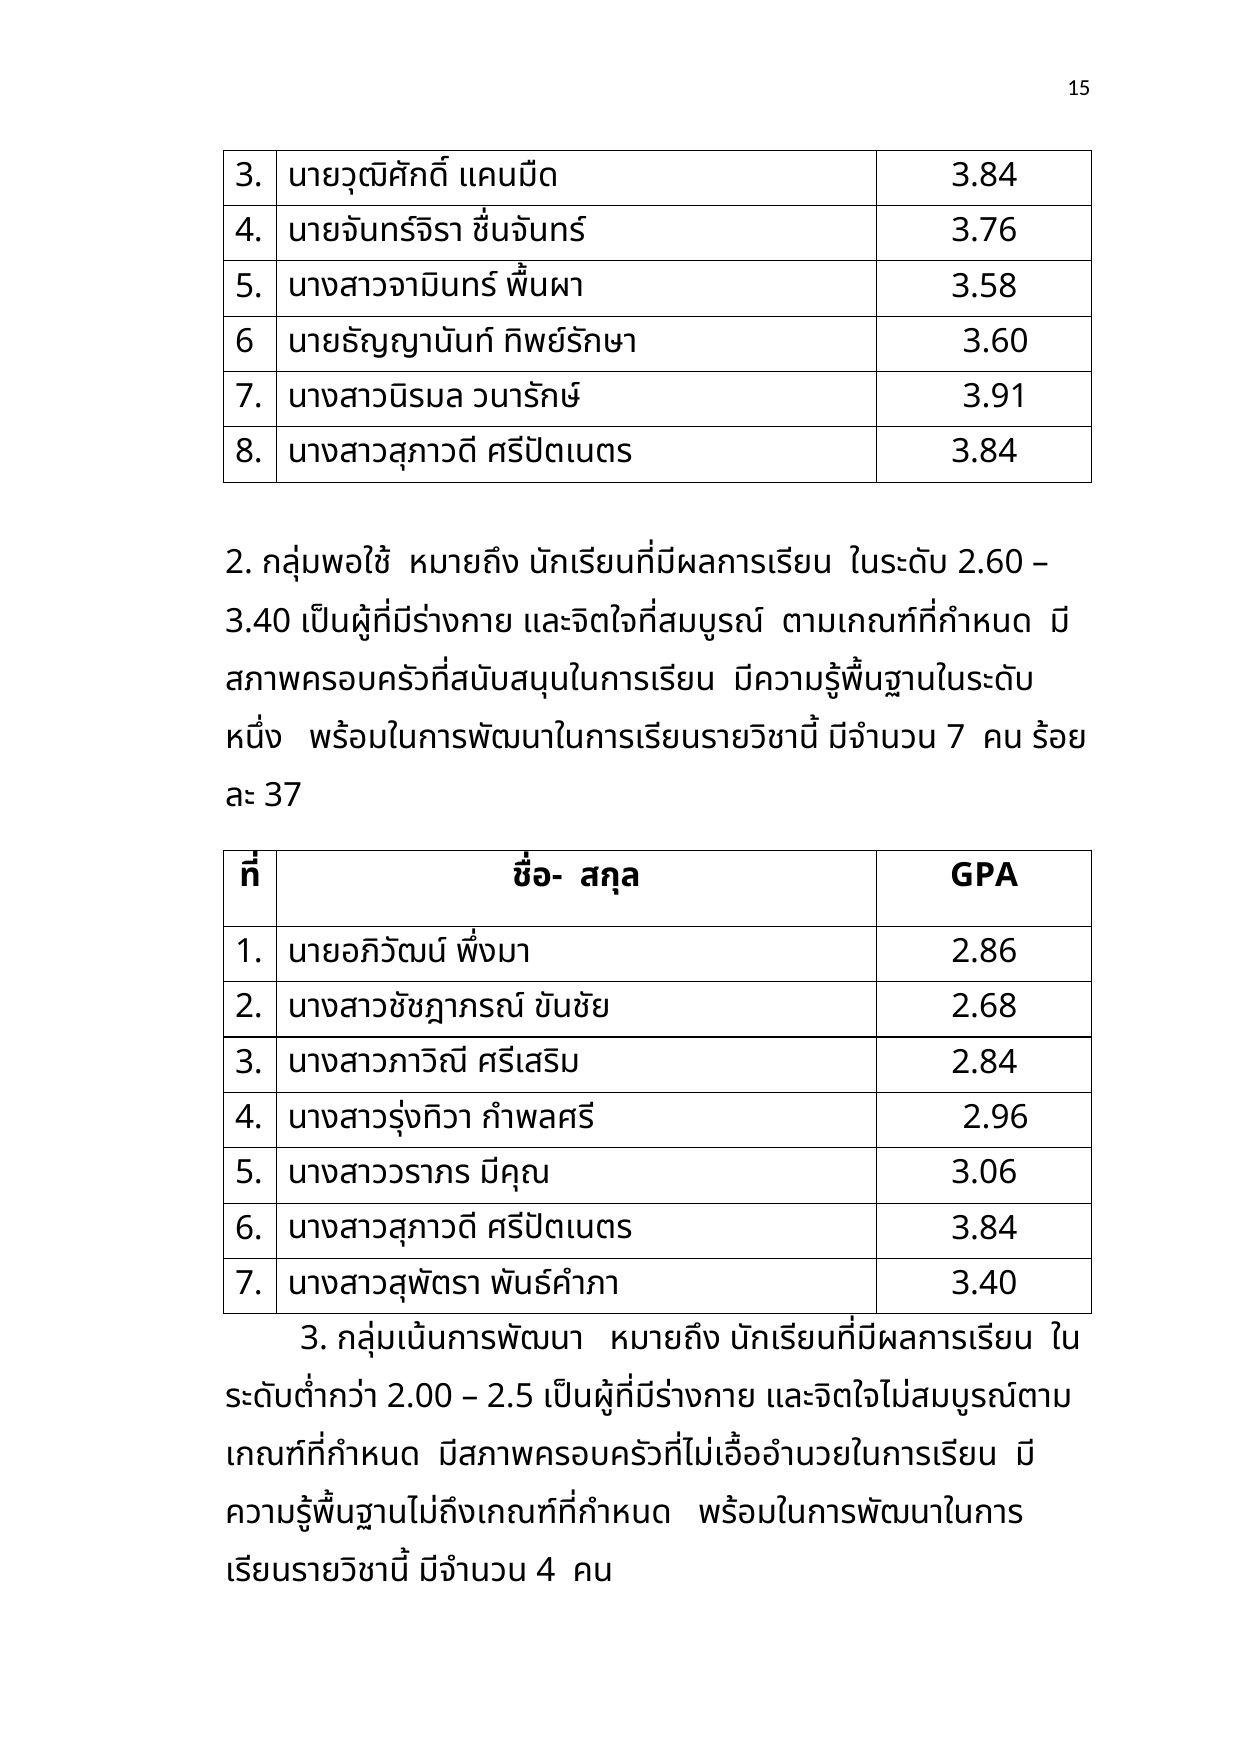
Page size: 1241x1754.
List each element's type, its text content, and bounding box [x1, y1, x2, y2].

table_cell 6 [224, 317, 276, 371]
table_cell 3.40 [877, 1259, 1091, 1313]
table_cell 7. [224, 1259, 276, 1313]
table_cell 3.06 [877, 1148, 1091, 1202]
table_cell 8. [224, 427, 276, 482]
table_cell 1. [224, 927, 276, 981]
table_cell นางสาวชัชฎาภรณ์ ขันชัย [277, 982, 876, 1036]
table_cell นางสาวสุภาวดี ศรีปัตเนตร [277, 1204, 876, 1258]
table_cell 3.58 [877, 261, 1091, 316]
table_cell 3.60 [877, 317, 1091, 371]
table_cell นางสาวรุ่งทิวา กำพลศรี [277, 1093, 876, 1147]
table_cell นางสาวนิรมล วนารักษ์ [277, 372, 876, 426]
text 2. กลุ่มพอใช้ หมายถึง นักเรียนที่มีผลการเรียน ในระดับ 2.60 – 3.40 เป็นผู้ที่มีร่างกาย และจิตใจที่สมบูรณ์ ตามเกณฑ์ที่กำหนด มีสภาพครอบครัวที่สนับสนุนในการเรียน มีความรู้พื้นฐานในระดับหนึ่ง พร้อมในการพัฒนาในการเรียนรายวิชานี้ มีจำนวน 7 คน ร้อยละ 37 [225, 538, 1090, 821]
table_cell นายจันทร์จิรา ชื่นจันทร์ [277, 206, 876, 260]
text 3. กลุ่มเน้นการพัฒนา หมายถึง นักเรียนที่มีผลการเรียน ในระดับต่ำกว่า 2.00 – 2.5 เป็นผู้ที่มีร่างกาย และจิตใจไม่สมบูรณ์ตามเกณฑ์ที่กำหนด มีสภาพครอบครัวที่ไม่เอื้ออำนวยในการเรียน มีความรู้พื้นฐานไม่ถึงเกณฑ์ที่กำหนด พร้อมในการพัฒนาในการเรียนรายวิชานี้ มีจำนวน 4 คน [225, 1314, 1090, 1597]
table_cell นางสาวภาวิณี ศรีเสริม [277, 1038, 876, 1092]
table_cell นายอภิวัฒน์ พึ่งมา [277, 927, 876, 981]
table_cell 3. [224, 1038, 276, 1092]
table_cell 3.84 [877, 427, 1091, 482]
table_cell นายธัญญานันท์ ทิพย์รักษา [277, 317, 876, 371]
table_cell นางสาวสุพัตรา พันธ์คำภา [277, 1259, 876, 1313]
table_cell 3.84 [877, 1204, 1091, 1258]
table_cell 2.68 [877, 982, 1091, 1036]
table_cell 7. [224, 372, 276, 426]
table_cell 3.84 [877, 151, 1091, 205]
table_cell 5. [224, 261, 276, 316]
table_cell 2.86 [877, 927, 1091, 981]
table_header GPA [877, 851, 1091, 926]
table_cell 2.84 [877, 1038, 1091, 1092]
table_cell 2.96 [877, 1093, 1091, 1147]
table_header ที่ [224, 851, 276, 926]
table_cell 5. [224, 1148, 276, 1202]
table_header ชื่อ- สกุล [277, 851, 876, 926]
table_cell 2. [224, 982, 276, 1036]
table_cell นางสาวสุภาวดี ศรีปัตเนตร [277, 427, 876, 482]
table_cell 3. [224, 151, 276, 205]
table_cell 4. [224, 206, 276, 260]
table_cell 4. [224, 1093, 276, 1147]
table_cell 6. [224, 1204, 276, 1258]
table_cell 3.76 [877, 206, 1091, 260]
table_cell นายวุฒิศักดิ์ แคนมืด [277, 151, 876, 205]
table_cell นางสาววราภร มีคุณ [277, 1148, 876, 1202]
table_cell 3.91 [877, 372, 1091, 426]
table_cell นางสาวจามินทร์ พื้นผา [277, 261, 876, 316]
